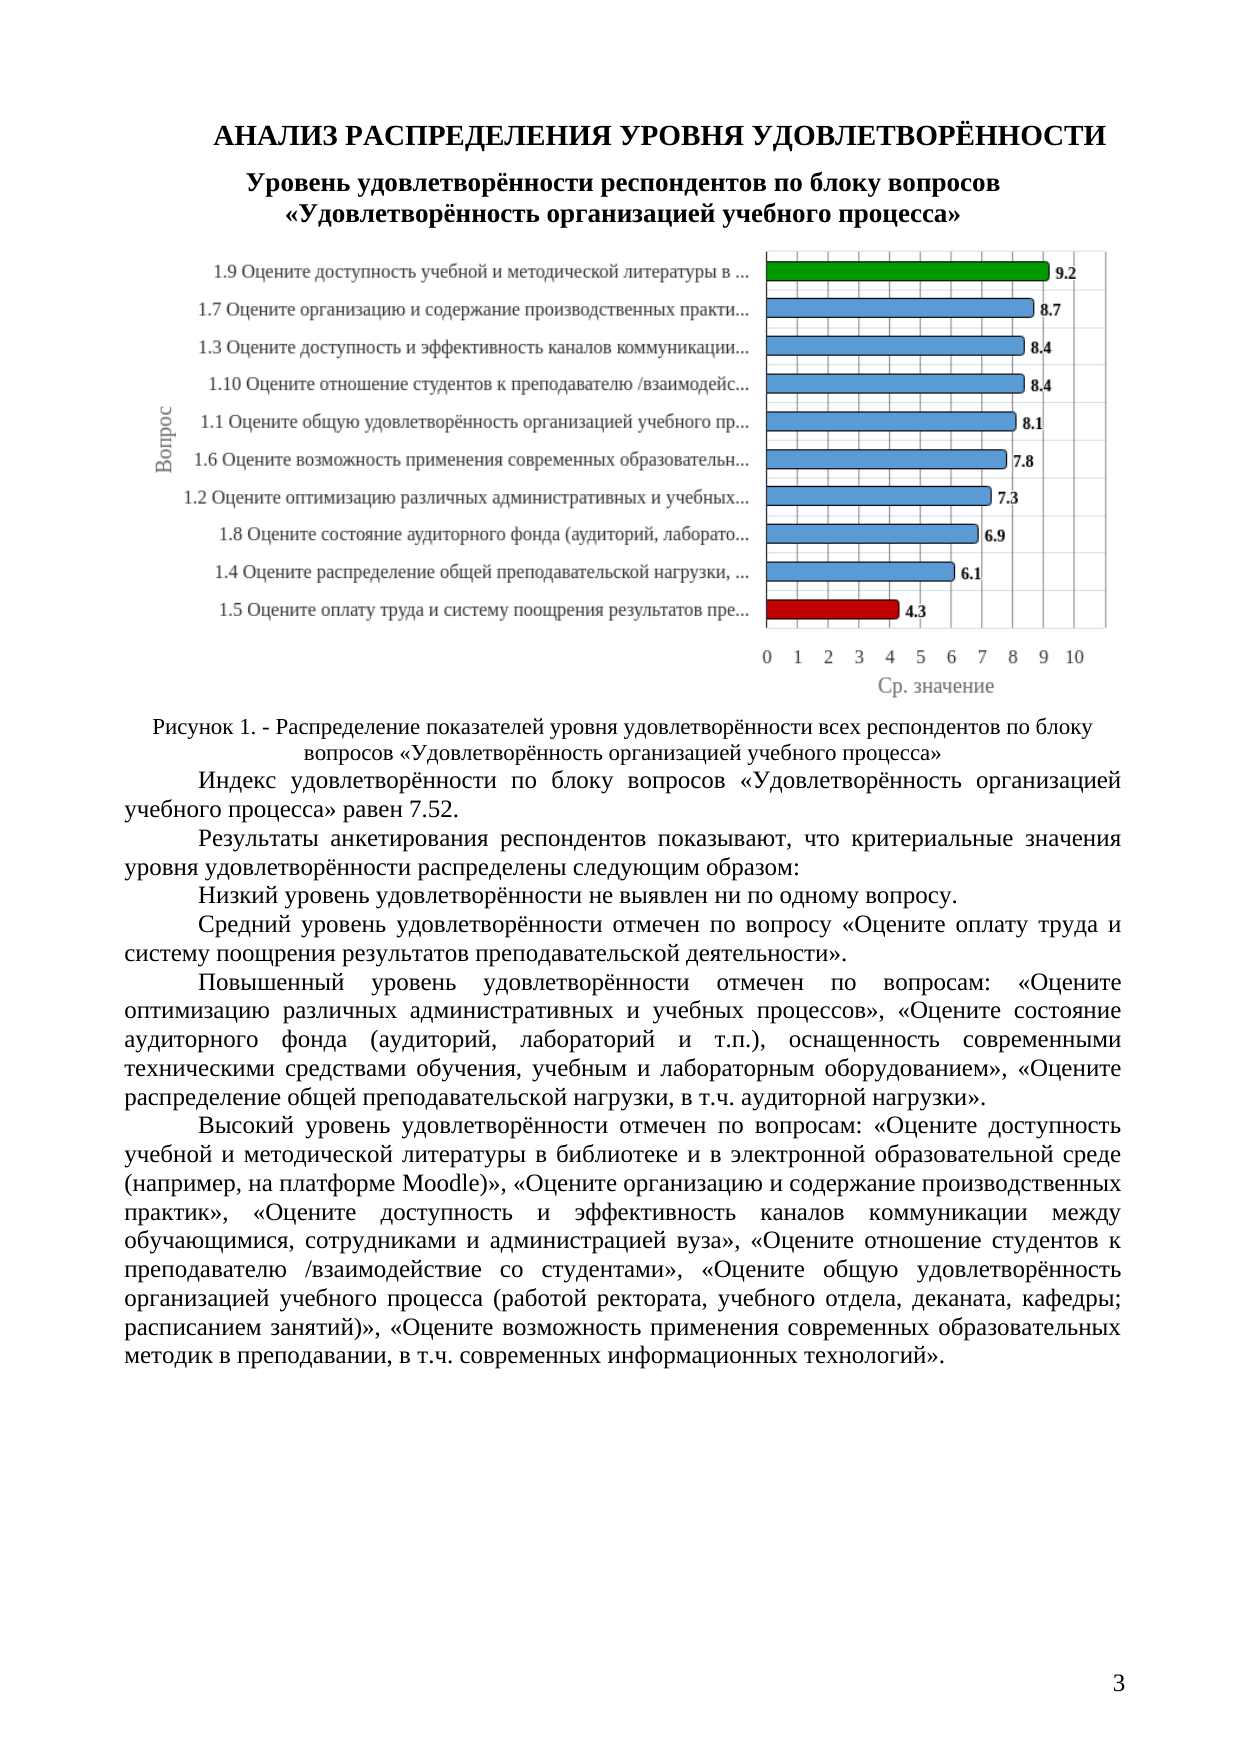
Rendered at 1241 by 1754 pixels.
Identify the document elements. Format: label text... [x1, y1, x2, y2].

text Индекс удовлетворённости по блоку вопросов «Удовлетворённость организацией учебного процесса» равен 7.52. [124, 766, 1122, 823]
text Рисунок 1. - Распределение показателей уровня удовлетворённости всех респондентов по блоку вопросов «Удовлетворённость организацией учебного процесса» [124, 713, 1122, 766]
text Повышенный уровень удовлетворённости отмечен по вопросам: «Оцените оптимизацию различных административных и учебных процессов», «Оцените состояние аудиторного фонда (аудиторий, лабораторий и т.п.), оснащенность современными техническими средствами обучения, учебным и лабораторным оборудованием», «Оцените распределение общей преподавательской нагрузки, в т.ч. аудиторной нагрузки». [124, 967, 1122, 1111]
subtitle Уровень удовлетворённости респондентов по блоку вопросов «Удовлетворённость организацией учебного процесса» [124, 166, 1122, 228]
text Средний уровень удовлетворённости отмечен по вопросу «Оцените оплату труда и систему поощрения результатов преподавательской деятельности». [124, 909, 1122, 967]
text Результаты анкетирования респондентов показывают, что критериальные значения уровня удовлетворённости распределены следующим образом: [124, 823, 1122, 881]
subtitle АНАЛИЗ РАСПРЕДЕЛЕНИЯ УРОВНЯ УДОВЛЕТВОРЁННОСТИ [124, 118, 1122, 152]
text Низкий уровень удовлетворённости не выявлен ни по одному вопросу. [124, 881, 1122, 909]
text Высокий уровень удовлетворённости отмечен по вопросам: «Оцените доступность учебной и методической литературы в библиотеке и в электронной образовательной среде (например, на платформе Moodle)», «Оцените организацию и содержание производственных практик», «Оцените доступность и эффективность каналов коммуникации между обучающимися, сотрудниками и администрацией вуза», «Оцените отношение студентов к преподавателю /взаимодействие со студентами», «Оцените общую удовлетворённость организацией учебного процесса (работой ректората, учебного отдела, деканата, кафедры; расписанием занятий)», «Оцените возможность применения современных образовательных методик в преподавании, в т.ч. современных информационных технологий». [124, 1111, 1122, 1369]
picture [124, 241, 1129, 713]
